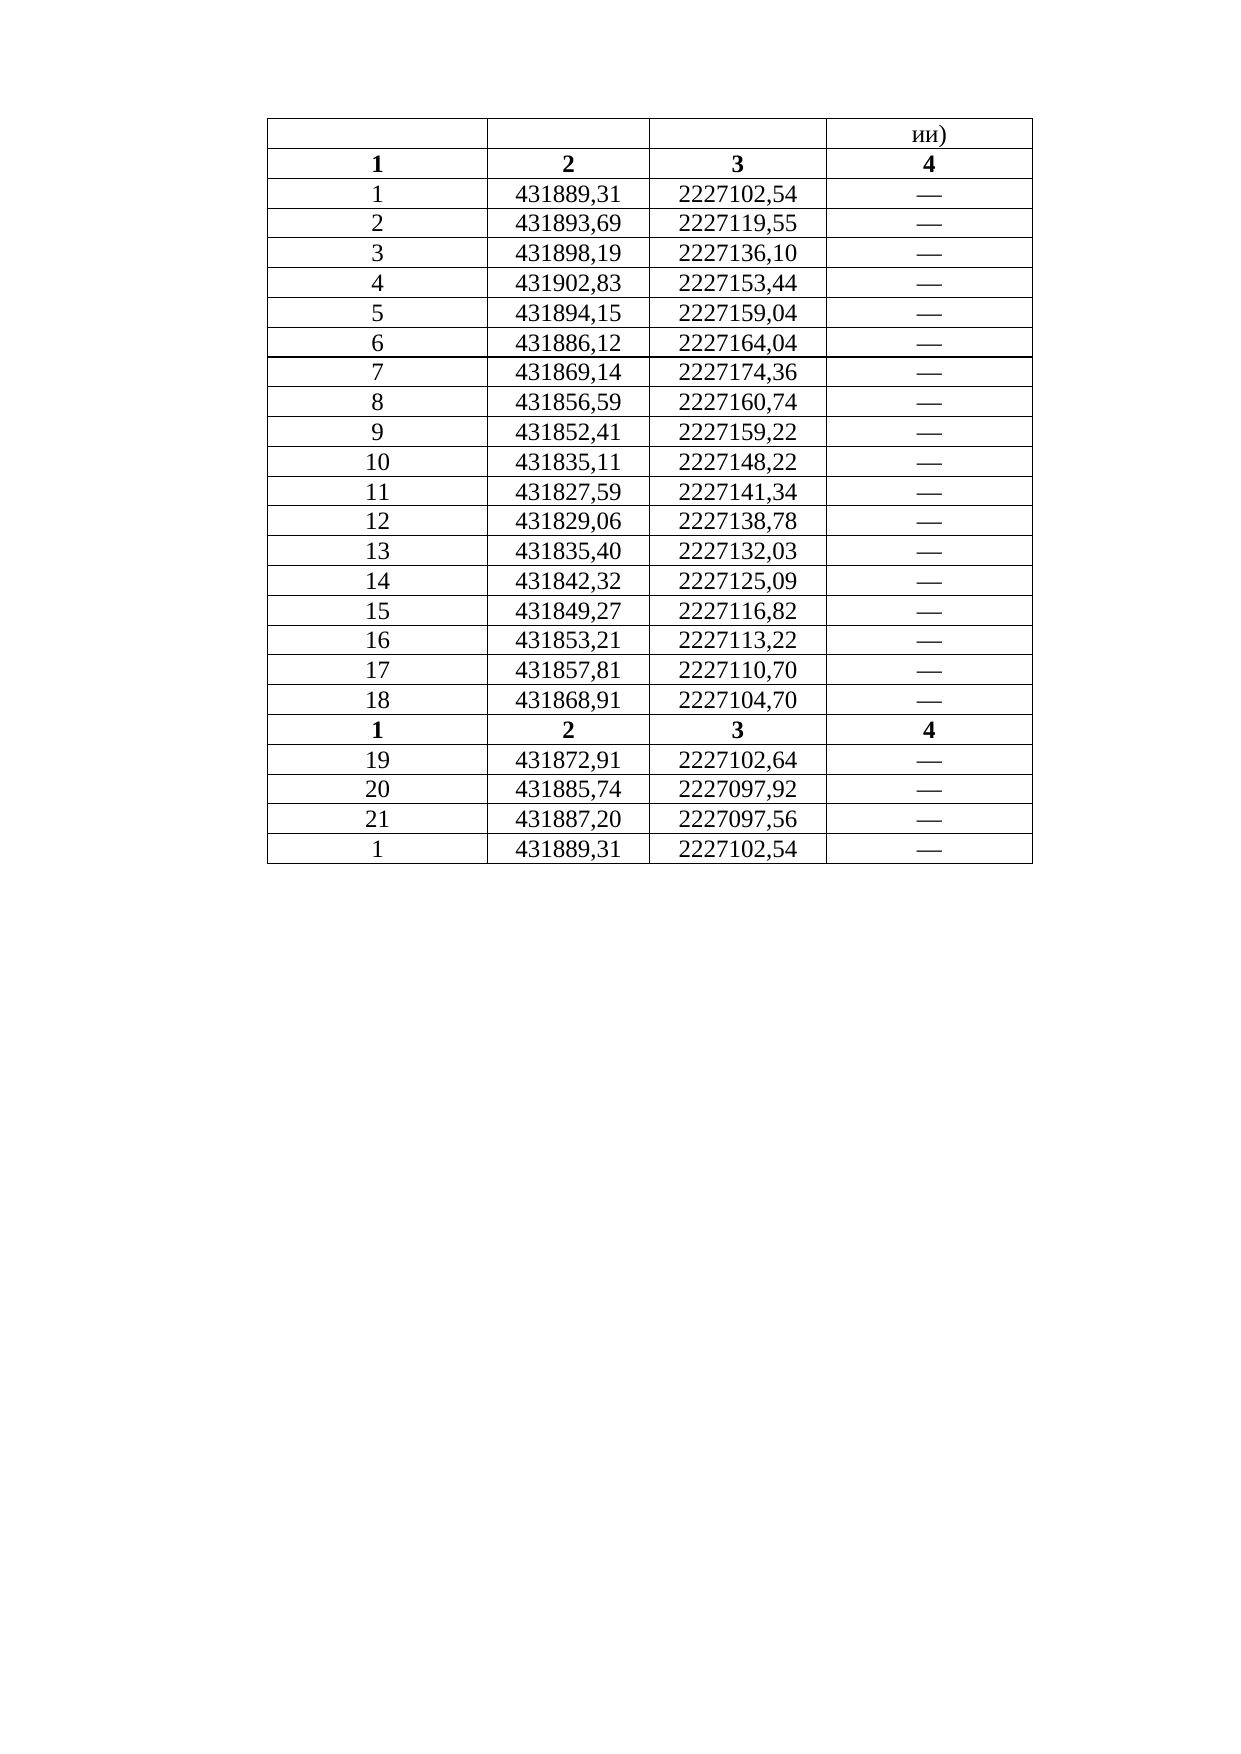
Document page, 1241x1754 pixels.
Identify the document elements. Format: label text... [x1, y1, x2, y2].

table_cell 4 [827, 715, 1032, 744]
table_cell 2227164,04 [650, 328, 826, 356]
table_cell 431872,91 [488, 745, 649, 773]
table_cell Y [650, 119, 826, 148]
table_cell — [827, 834, 1032, 863]
table_cell — [827, 596, 1032, 624]
table_cell — [827, 626, 1032, 654]
table_cell 2227153,44 [650, 268, 826, 297]
table_cell — [827, 566, 1032, 595]
table_cell 2227097,56 [650, 804, 826, 833]
table_cell 431889,31 [488, 834, 649, 863]
table_cell 19 [268, 745, 487, 773]
table_cell 2227102,64 [650, 745, 826, 773]
table_cell — [827, 477, 1032, 505]
table_cell 2227125,09 [650, 566, 826, 595]
table_cell — [827, 447, 1032, 476]
table_cell 5 [268, 298, 487, 327]
table_cell 431829,06 [488, 506, 649, 535]
table_cell 4 [268, 268, 487, 297]
table_cell 6 [268, 328, 487, 356]
table_cell 20 [268, 775, 487, 803]
table_cell — [827, 506, 1032, 535]
table_cell — [827, 804, 1032, 833]
table_cell — [827, 417, 1032, 446]
table_cell 2227159,04 [650, 298, 826, 327]
table_cell 9 [268, 417, 487, 446]
table_cell 2227102,54 [650, 179, 826, 207]
table_cell 431869,14 [488, 358, 649, 386]
table_cell — [827, 358, 1032, 386]
table_cell 15 [268, 596, 487, 624]
table_cell 2 [488, 715, 649, 744]
table_cell — [827, 685, 1032, 714]
table_cell 1 [268, 834, 487, 863]
table_cell — [827, 179, 1032, 207]
table_cell 2227148,22 [650, 447, 826, 476]
table_cell 431889,31 [488, 179, 649, 207]
table_cell — [827, 328, 1032, 356]
table_cell — [827, 268, 1032, 297]
table_cell 2 [488, 149, 649, 178]
table_cell 431894,15 [488, 298, 649, 327]
table_cell 16 [268, 626, 487, 654]
table_cell 2227104,70 [650, 685, 826, 714]
table_cell 431886,12 [488, 328, 649, 356]
table_cell — [827, 745, 1032, 773]
table_cell — [827, 238, 1032, 267]
table_cell 7 [268, 358, 487, 386]
table_cell 431857,81 [488, 655, 649, 684]
table_cell 431856,59 [488, 387, 649, 416]
table_cell 3 [650, 715, 826, 744]
table_cell 2227138,78 [650, 506, 826, 535]
table_cell X [488, 119, 649, 148]
table_cell 2227110,70 [650, 655, 826, 684]
table_cell 431902,83 [488, 268, 649, 297]
table_cell 21 [268, 804, 487, 833]
table_cell 2 [268, 209, 487, 237]
table_cell 2227102,54 [650, 834, 826, 863]
table_cell 1 [268, 149, 487, 178]
table_cell 2227116,82 [650, 596, 826, 624]
table_cell 1 [268, 715, 487, 744]
table_cell 431852,41 [488, 417, 649, 446]
table_cell 431835,40 [488, 536, 649, 565]
table_cell — [827, 387, 1032, 416]
table_cell — [827, 655, 1032, 684]
table_cell 12 [268, 506, 487, 535]
table_cell 431898,19 [488, 238, 649, 267]
table_cell 8 [268, 387, 487, 416]
table_cell — [827, 209, 1032, 237]
table_cell 13 [268, 536, 487, 565]
table_cell 431842,32 [488, 566, 649, 595]
table_cell 10 [268, 447, 487, 476]
table_cell 431885,74 [488, 775, 649, 803]
table_cell 431827,59 [488, 477, 649, 505]
table_cell 431887,20 [488, 804, 649, 833]
table_cell 2227174,36 [650, 358, 826, 386]
table_cell 11 [268, 477, 487, 505]
table_cell 2227097,92 [650, 775, 826, 803]
table_cell 14 [268, 566, 487, 595]
table_cell — [827, 298, 1032, 327]
table_cell 2227113,22 [650, 626, 826, 654]
table_cell 431893,69 [488, 209, 649, 237]
table_cell 4 [827, 149, 1032, 178]
table_cell 17 [268, 655, 487, 684]
table_cell 3 [268, 238, 487, 267]
table_cell 431835,11 [488, 447, 649, 476]
table_cell 18 [268, 685, 487, 714]
table_cell 2227136,10 [650, 238, 826, 267]
table_cell — [827, 536, 1032, 565]
table_cell 2227160,74 [650, 387, 826, 416]
table_cell 431868,91 [488, 685, 649, 714]
table_cell 1 [268, 179, 487, 207]
table_cell 431849,27 [488, 596, 649, 624]
table_cell 2227141,34 [650, 477, 826, 505]
table_cell 2227119,55 [650, 209, 826, 237]
table_cell 2227159,22 [650, 417, 826, 446]
table_cell 3 [650, 149, 826, 178]
table_cell 431853,21 [488, 626, 649, 654]
table_cell — [827, 775, 1032, 803]
table_cell 2227132,03 [650, 536, 826, 565]
